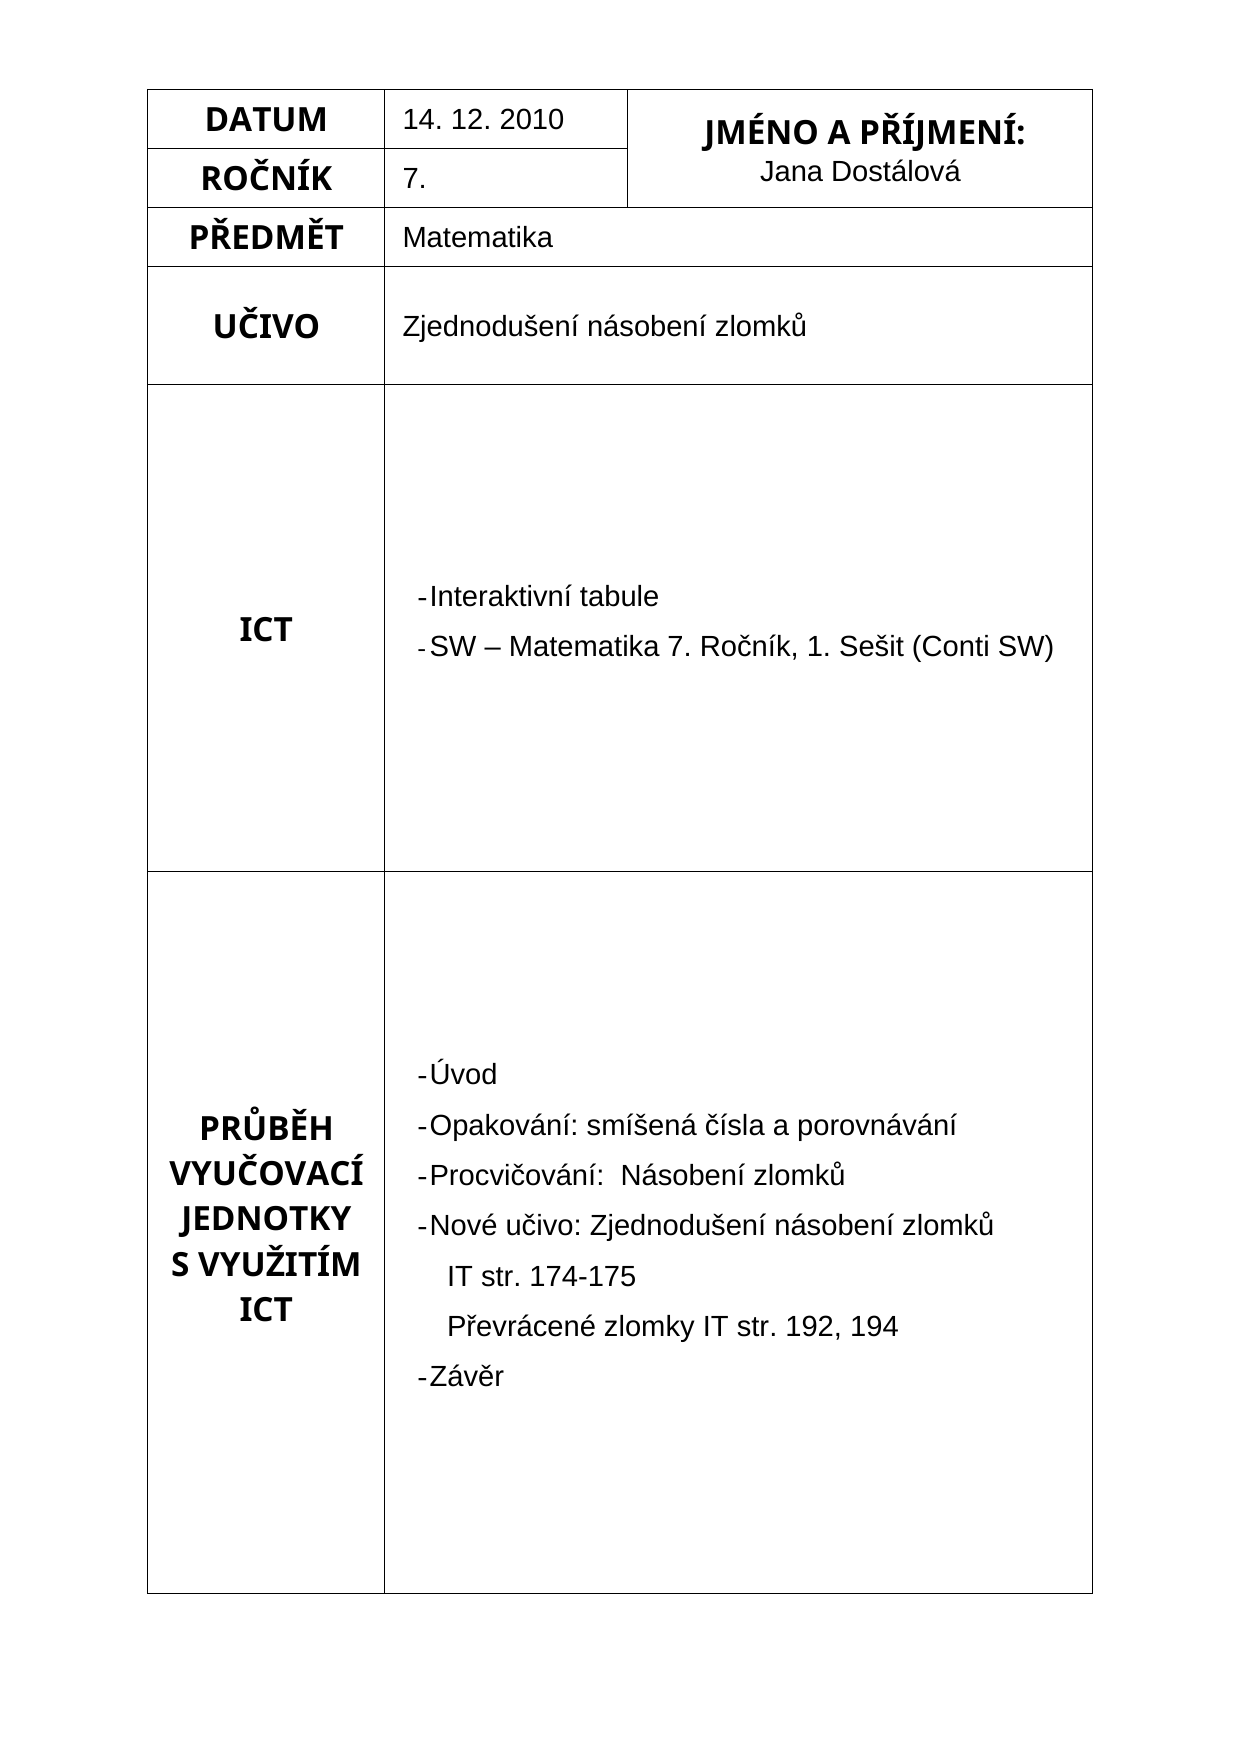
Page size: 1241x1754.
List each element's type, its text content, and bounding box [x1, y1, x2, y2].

table_cell PŘEDMĚT [148, 208, 384, 266]
table_header DATUM [148, 90, 384, 148]
table_cell UČIVO [148, 267, 384, 384]
table_header 14. 12. 2010 [385, 90, 627, 148]
table_cell PRŮBĚH VYUČOVACÍ JEDNOTKY S VYUŽITÍM ICT [148, 872, 384, 1592]
table_cell Zjednodušení násobení zlomků [385, 267, 1092, 384]
table_header JMÉNO A PŘÍJMENÍ: Jana Dostálová [628, 90, 1092, 207]
table_cell Interaktivní tabule SW – Matematika 7. Ročník, 1. Sešit (Conti SW) [385, 385, 1092, 871]
table_cell Úvod Opakování: smíšená čísla a porovnávání Procvičování: Násobení zlomků Nové učivo: Zjednodušení násobení zlomků IT str. 174-175 Převrácené zlomky IT str. 192, 194 Závěr [385, 872, 1092, 1592]
table_cell ICT [148, 385, 384, 871]
table_cell Matematika [385, 208, 1092, 266]
table_cell ROČNÍK [148, 149, 384, 207]
table_cell 7. [385, 149, 627, 207]
